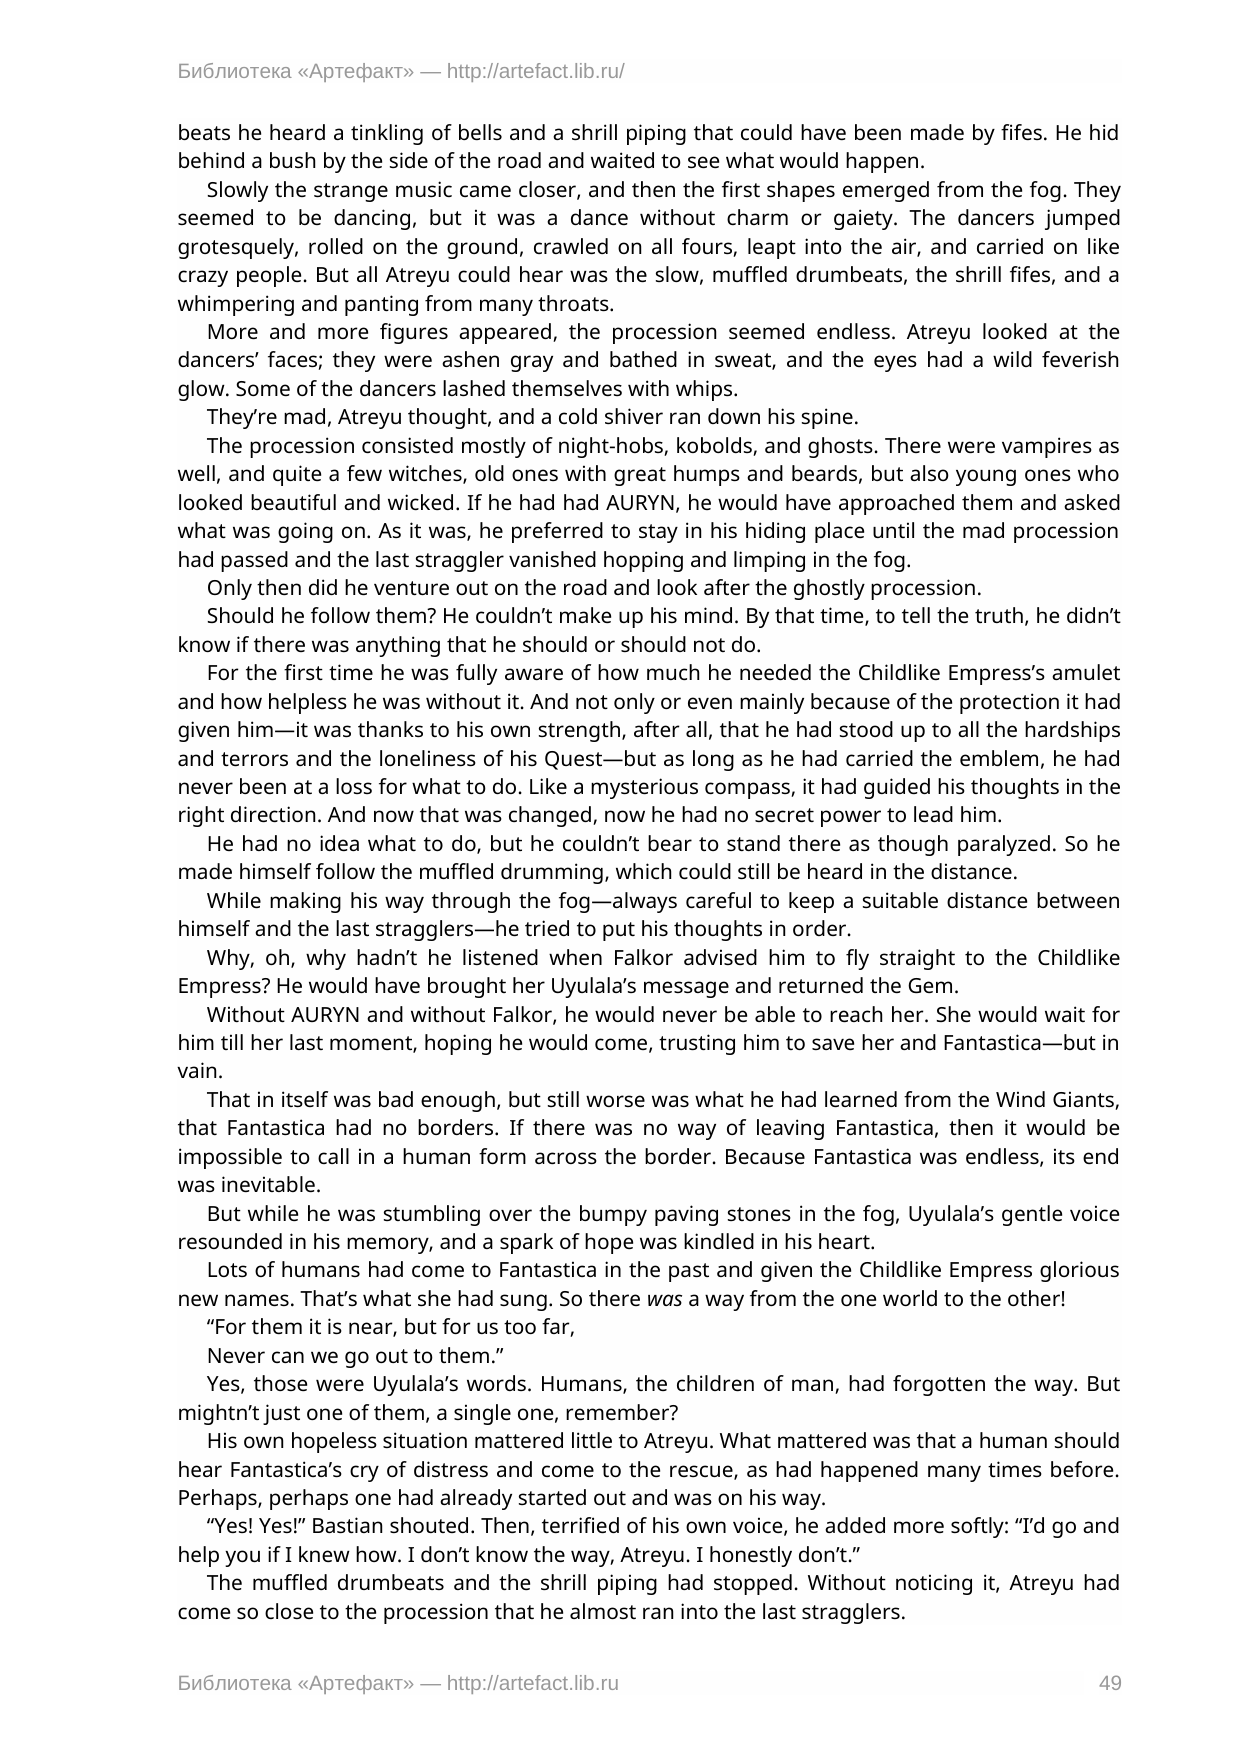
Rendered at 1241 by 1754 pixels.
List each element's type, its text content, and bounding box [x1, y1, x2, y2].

text Never can we go out to them.” [177, 1341, 1122, 1369]
text But while he was stumbling over the bumpy paving stones in the fog, Uyulala’s gentle voice resounded in his memory, and a spark of hope was kindled in his heart. [177, 1199, 1122, 1256]
text The procession consisted mostly of night-hobs, kobolds, and ghosts. There were vampires as well, and quite a few witches, old ones with great humps and beards, but also young ones who looked beautiful and wicked. If he had had AURYN, he would have approached them and asked what was going on. As it was, he preferred to stay in his hiding place until the mad procession had passed and the last straggler vanished hopping and limping in the fog. [177, 431, 1122, 573]
text While making his way through the fog—always careful to keep a suitable distance between himself and the last stragglers—he tried to put his thoughts in order. [177, 886, 1122, 943]
text Should he follow them? He couldn’t make up his mind. By that time, to tell the truth, he didn’t know if there was anything that he should or should not do. [177, 602, 1122, 658]
text Lots of humans had come to Fantastica in the past and given the Childlike Empress glorious new names. That’s what she had sung. So there was a way from the one world to the other! [177, 1256, 1122, 1312]
text They’re mad, Atreyu thought, and a cold shiver ran down his spine. [177, 402, 1122, 431]
text His own hopeless situation mattered little to Atreyu. What mattered was that a human should hear Fantastica’s cry of distress and come to the rescue, as had happened many times before. Perhaps, perhaps one had already started out and was on his way. [177, 1426, 1122, 1512]
text That in itself was bad enough, but still worse was what he had learned from the Wind Giants, that Fantastica had no borders. If there was no way of leaving Fantastica, then it would be impossible to call in a human form across the border. Because Fantastica was endless, its end was inevitable. [177, 1085, 1122, 1199]
text Only then did he venture out on the road and look after the ghostly procession. [177, 573, 1122, 602]
text Why, oh, why hadn’t he listened when Falkor advised him to fly straight to the Childlike Empress? He would have brought her Uyulala’s message and returned the Gem. [177, 943, 1122, 1000]
text For the first time he was fully aware of how much he needed the Childlike Empress’s amulet and how helpless he was without it. And not only or even mainly because of the protection it had given him—it was thanks to his own strength, after all, that he had stood up to all the hardships and terrors and the loneliness of his Quest—but as long as he had carried the emblem, he had never been at a loss for what to do. Like a mysterious compass, it had guided his thoughts in the right direction. And now that was changed, now he had no secret power to lead him. [177, 658, 1122, 829]
text “For them it is near, but for us too far, [177, 1312, 1122, 1341]
text Yes, those were Uyulala’s words. Humans, the children of man, had forgotten the way. But mightn’t just one of them, a single one, remember? [177, 1369, 1122, 1426]
text More and more figures appeared, the procession seemed endless. Atreyu looked at the dancers’ faces; they were ashen gray and bathed in sweat, and the eyes had a wild feverish glow. Some of the dancers lashed themselves with whips. [177, 317, 1122, 402]
text He had no idea what to do, but he couldn’t bear to stand there as though paralyzed. So he made himself follow the muffled drumming, which could still be heard in the distance. [177, 829, 1122, 886]
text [177, 118, 1122, 175]
text Slowly the strange music came closer, and then the first shapes emerged from the fog. They seemed to be dancing, but it was a dance without charm or gaiety. The dancers jumped grotesquely, rolled on the ground, crawled on all fours, leapt into the air, and carried on like crazy people. But all Atreyu could hear was the slow, muffled drumbeats, the shrill fifes, and a whimpering and panting from many throats. [177, 175, 1122, 317]
text “Yes! Yes!” Bastian shouted. Then, terrified of his own voice, he added more softly: “I’d go and help you if I knew how. I don’t know the way, Atreyu. I honestly don’t.” [177, 1512, 1122, 1568]
text Without AURYN and without Falkor, he would never be able to reach her. She would wait for him till her last moment, hoping he would come, trusting him to save her and Fantastica—but in vain. [177, 1000, 1122, 1085]
text The muffled drumbeats and the shrill piping had stopped. Without noticing it, Atreyu had come so close to the procession that he almost ran into the last stragglers. [177, 1568, 1122, 1625]
